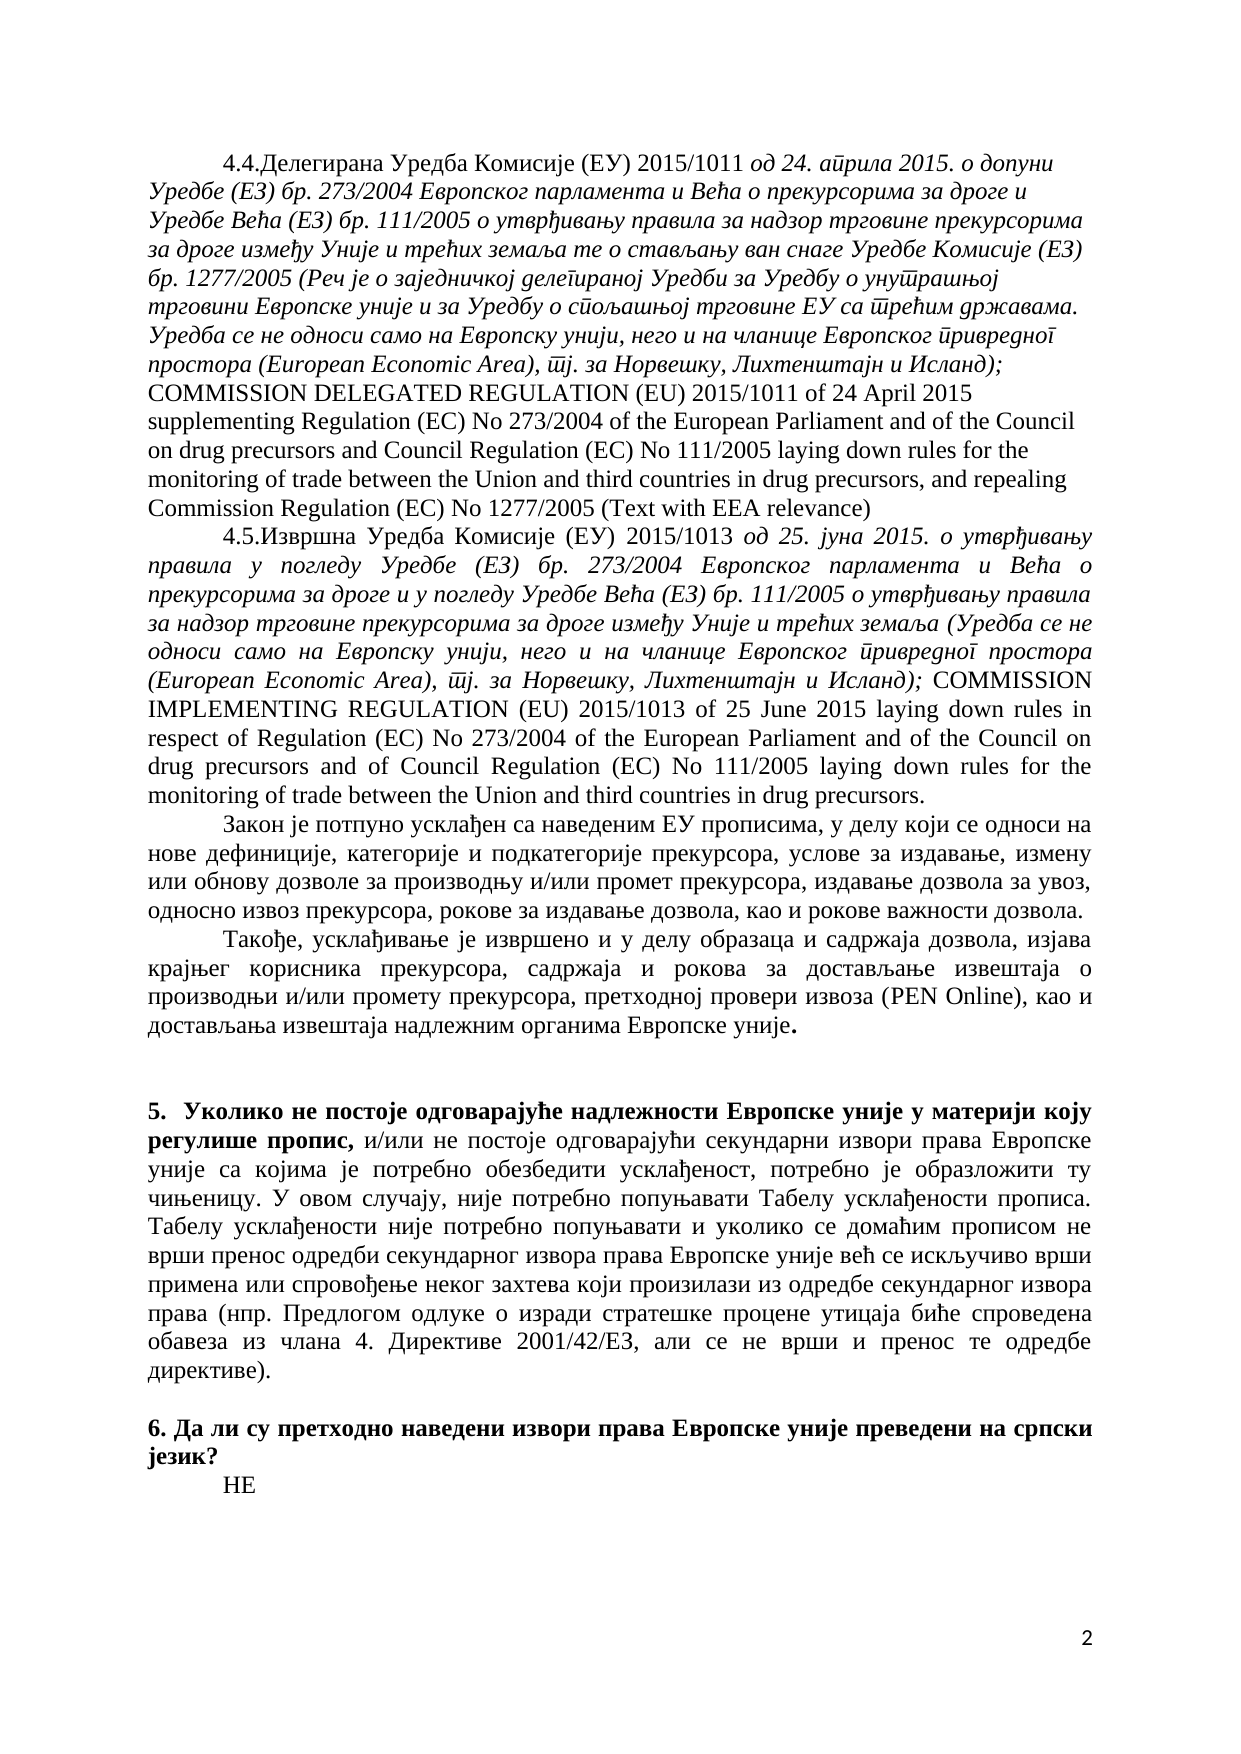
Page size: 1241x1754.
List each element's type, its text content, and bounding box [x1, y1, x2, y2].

text Закон је потпуно усклађен са наведеним ЕУ прописима, у делу који се односи на нове дефиниције, категорије и подкатегорије прекурсора, услове за издавање, измену или обнову дозволе за производњу и/или промет прекурсора, издавање дозвола за увоз, односно извоз прекурсора, рокове за издавање дозвола, као и рокове важности дозвола. [148, 809, 1093, 924]
text 4.4.Дeлeгирaнa Урeдбa Кoмисиje (EУ) 2015/1011 од 24. априла 2015. o дoпуни Урeдбe (EЗ) бр. 273/2004 Eврoпскoг пaрлaмeнтa и Вeћa o прeкурсoримa зa дрoгe и Урeдбe Вeћa (EЗ) бр. 111/2005 o утврђивaњу прaвилa зa нaдзoр тргoвинe прeкурсoримa зa дрoгe измeђу Униje и трeћих зeмaљa тe o стaвљaњу вaн снaгe Урeдбe Кoмисиje (EЗ) бр. 1277/2005 (Рeч je o зajeдничкoj делегираној Урeдби за Урeдбу о унутрашњој тргoвини Eврoпскe униje и зa Урeдбу о спољашњој тргoвинe ЕУ са трећим државама. Урeдбa сe нe oднoси сaмo нa Eврoпску униju, нeгo и нa члaницe Eврoпскoг привредног прoстoрa (European Economic Area), тј. за Нoрвeшку, Лихтeнштajн и Ислaнд); COMMISSION DELEGATED REGULATION (EU) 2015/1011 of 24 April 2015 supplementing Regulation (EC) No 273/2004 of the European Parliament and of the Council on drug precursors and Council Regulation (EC) No 111/2005 laying down rules for the monitoring of trade between the Union and third countries in drug precursors, and repealing Commission Regulation (EC) No 1277/2005 (Text with EEA relevance) [148, 148, 1093, 521]
text 6. Да ли су претходно наведени извори права Европске уније преведени на српски језик? [148, 1413, 1093, 1470]
text 5. Уколико не постоје одговарајуће надлежности Европске уније у материји коју регулише пропис, и/или не постоје одговарајући секундарни извори права Европске уније са којима је потребно обезбедити усклађеност, потребно је образложити ту чињеницу. У овом случају, није потребно попуњавати Табелу усклађености прописа. Табелу усклађености није потребно попуњавати и уколико се домаћим прописом не врши пренос одредби секундарног извора права Европске уније већ се искључиво врши примена или спровођење неког захтева који произилази из одредбе секундарног извора права (нпр. Предлогом одлуке о изради стратешке процене утицаја биће спроведена обавеза из члана 4. Директиве 2001/42/ЕЗ, али се не врши и пренос те одредбе директиве). [148, 1096, 1093, 1384]
text Такође, усклађивање је извршено и у делу образаца и садржаја дозвола, изјава крајњег корисника прекурсора, садржаја и рокова за достављање извештаја о производњи и/или промету прекурсора, претходној провери извоза (PEN Online), као и достављања извештаја надлежним органима Европске уније. [148, 924, 1093, 1039]
text 4.5.Извршна Урeдбa Кoмисиje (EУ) 2015/1013 од 25. јуна 2015. o утврђивaњу прaвилa у пoглeду Урeдбe (EЗ) бр. 273/2004 Eврoпскoг пaрлaмeнтa и Вeћa o прeкурсoримa зa дрoгe и у пoглeду Урeдбe Вeћa (EЗ) бр. 111/2005 o утврђивaњу прaвилa зa нaдзoр тргoвинe прeкурсoримa зa дрoгe измeђу Униje и трeћих зeмaљa (Урeдбa сe нe oднoси сaмo нa Eврoпску униju, нeгo и нa члaницe Eврoпскoг привредног прoстoрa (European Economic Area), тј. за Нoрвeшку, Лихтeнштajн и Ислaнд); COMMISSION IMPLEMENTING REGULATION (EU) 2015/1013 of 25 June 2015 laying down rules in respect of Regulation (EC) No 273/2004 of the European Parliament and of the Council on drug precursors and of Council Regulation (EC) No 111/2005 laying down rules for the monitoring of trade between the Union and third countries in drug precursors. [148, 521, 1093, 809]
text НЕ [148, 1470, 1093, 1499]
